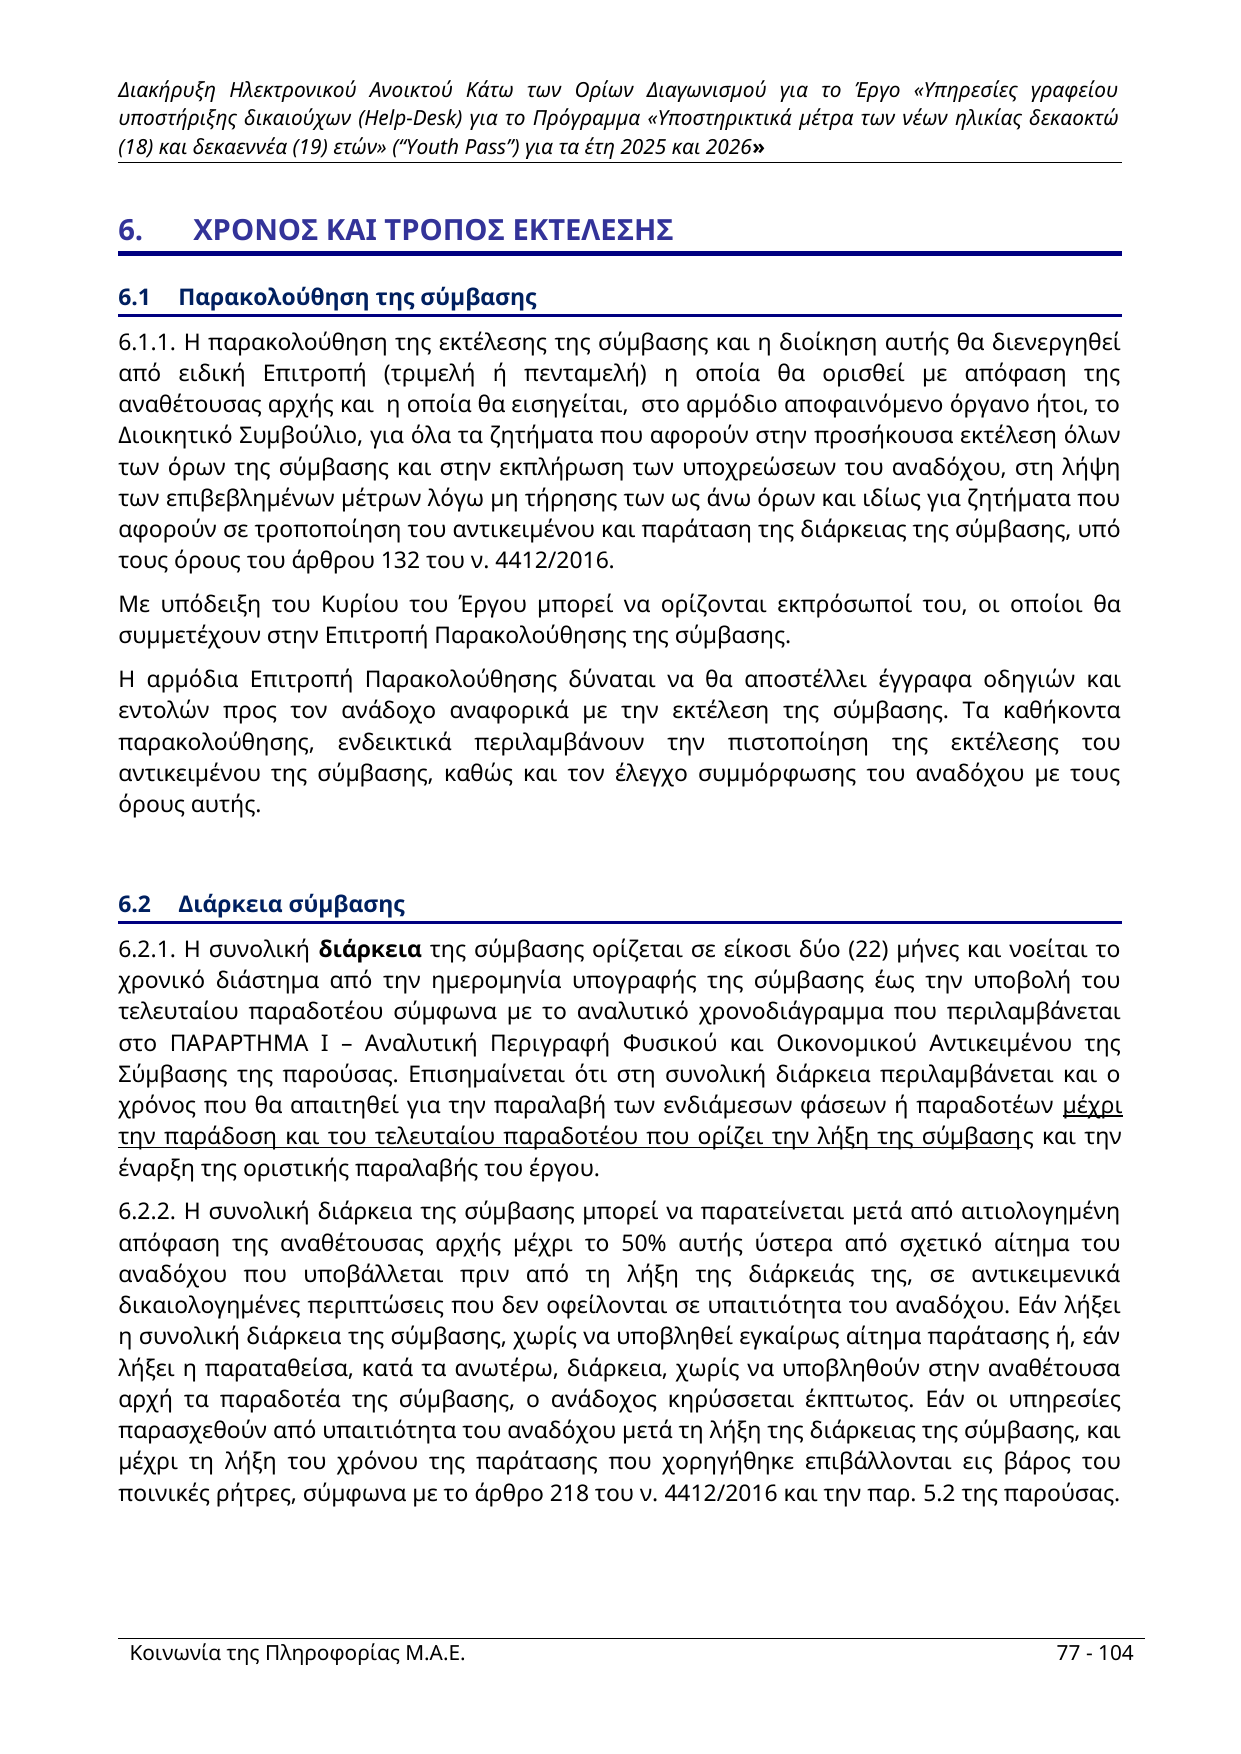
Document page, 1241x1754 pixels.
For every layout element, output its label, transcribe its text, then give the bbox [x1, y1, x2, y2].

text Η αρμόδια Επιτροπή Παρακολούθησης δύναται να θα αποστέλλει έγγραφα οδηγιών και εντολών προς τον ανάδοχο αναφορικά με την εκτέλεση της σύμβασης. Τα καθήκοντα παρακολούθησης, ενδεικτικά περιλαμβάνουν την πιστοποίηση της εκτέλεσης του αντικειμένου της σύμβασης, καθώς και τον έλεγχο συμμόρφωσης του αναδόχου με τους όρους αυτής. [118, 663, 1122, 819]
text 6.1.1. Η παρακολούθηση της εκτέλεσης της σύμβασης και η διοίκηση αυτής θα διενεργηθεί από ειδική Επιτροπή (τριμελή ή πενταμελή) η οποία θα ορισθεί με απόφαση της αναθέτουσας αρχής και η οποία θα εισηγείται, στο αρμόδιο αποφαινόμενο όργανο ήτοι, το Διοικητικό Συμβούλιο, για όλα τα ζητήματα που αφορούν στην προσήκουσα εκτέλεση όλων των όρων της σύμβασης και στην εκπλήρωση των υποχρεώσεων του αναδόχου, στη λήψη των επιβεβλημένων μέτρων λόγω μη τήρησης των ως άνω όρων και ιδίως για ζητήματα που αφορούν σε τροποποίηση του αντικειμένου και παράταση της διάρκειας της σύμβασης, υπό τους όρους του άρθρου 132 του ν. 4412/2016. [118, 326, 1122, 576]
text 6.2.1. Η συνολική διάρκεια της σύμβασης ορίζεται σε είκοσι δύο (22) μήνες και νοείται το χρονικό διάστημα από την ημερομηνία υπογραφής της σύμβασης έως την υποβολή του τελευταίου παραδοτέου σύμφωνα με το αναλυτικό χρονοδιάγραμμα που περιλαμβάνεται στο ΠΑΡΑΡΤΗΜΑ Ι – Αναλυτική Περιγραφή Φυσικού και Οικονομικού Αντικειμένου της Σύμβασης της παρούσας. Επισημαίνεται ότι στη συνολική διάρκεια περιλαμβάνεται και ο χρόνος που θα απαιτηθεί για την παραλαβή των ενδιάμεσων φάσεων ή παραδοτέων μέχρι την παράδοση και του τελευταίου παραδοτέου που ορίζει την λήξη της σύμβασης και την έναρξη της οριστικής παραλαβής του έργου. [118, 933, 1122, 1183]
text Με υπόδειξη του Κυρίου του Έργου μπορεί να ορίζονται εκπρόσωποί του, οι οποίοι θα συμμετέχουν στην Επιτροπή Παρακολούθησης της σύμβασης. [118, 588, 1122, 651]
subtitle Παρακολούθηση της σύμβασης [118, 281, 1122, 314]
subtitle Διάρκεια σύμβασης [118, 888, 1122, 921]
subtitle ΧΡΟΝΟΣ ΚΑΙ ΤΡΟΠΟΣ ΕΚΤΕΛΕΣΗΣ [118, 209, 1122, 251]
text 6.2.2. Η συνολική διάρκεια της σύμβασης μπορεί να παρατείνεται μετά από αιτιολογημένη απόφαση της αναθέτουσας αρχής μέχρι το 50% αυτής ύστερα από σχετικό αίτημα του αναδόχου που υποβάλλεται πριν από τη λήξη της διάρκειάς της, σε αντικειμενικά δικαιολογημένες περιπτώσεις που δεν οφείλονται σε υπαιτιότητα του αναδόχου. Εάν λήξει η συνολική διάρκεια της σύμβασης, χωρίς να υποβληθεί εγκαίρως αίτημα παράτασης ή, εάν λήξει η παραταθείσα, κατά τα ανωτέρω, διάρκεια, χωρίς να υποβληθούν στην αναθέτουσα αρχή τα παραδοτέα της σύμβασης, ο ανάδοχος κηρύσσεται έκπτωτος. Εάν οι υπηρεσίες παρασχεθούν από υπαιτιότητα του αναδόχου μετά τη λήξη της διάρκειας της σύμβασης, και μέχρι τη λήξη του χρόνου της παράτασης που χορηγήθηκε επιβάλλονται εις βάρος του ποινικές ρήτρες, σύμφωνα με το άρθρο 218 του ν. 4412/2016 και την παρ. 5.2 της παρούσας. [118, 1195, 1122, 1508]
